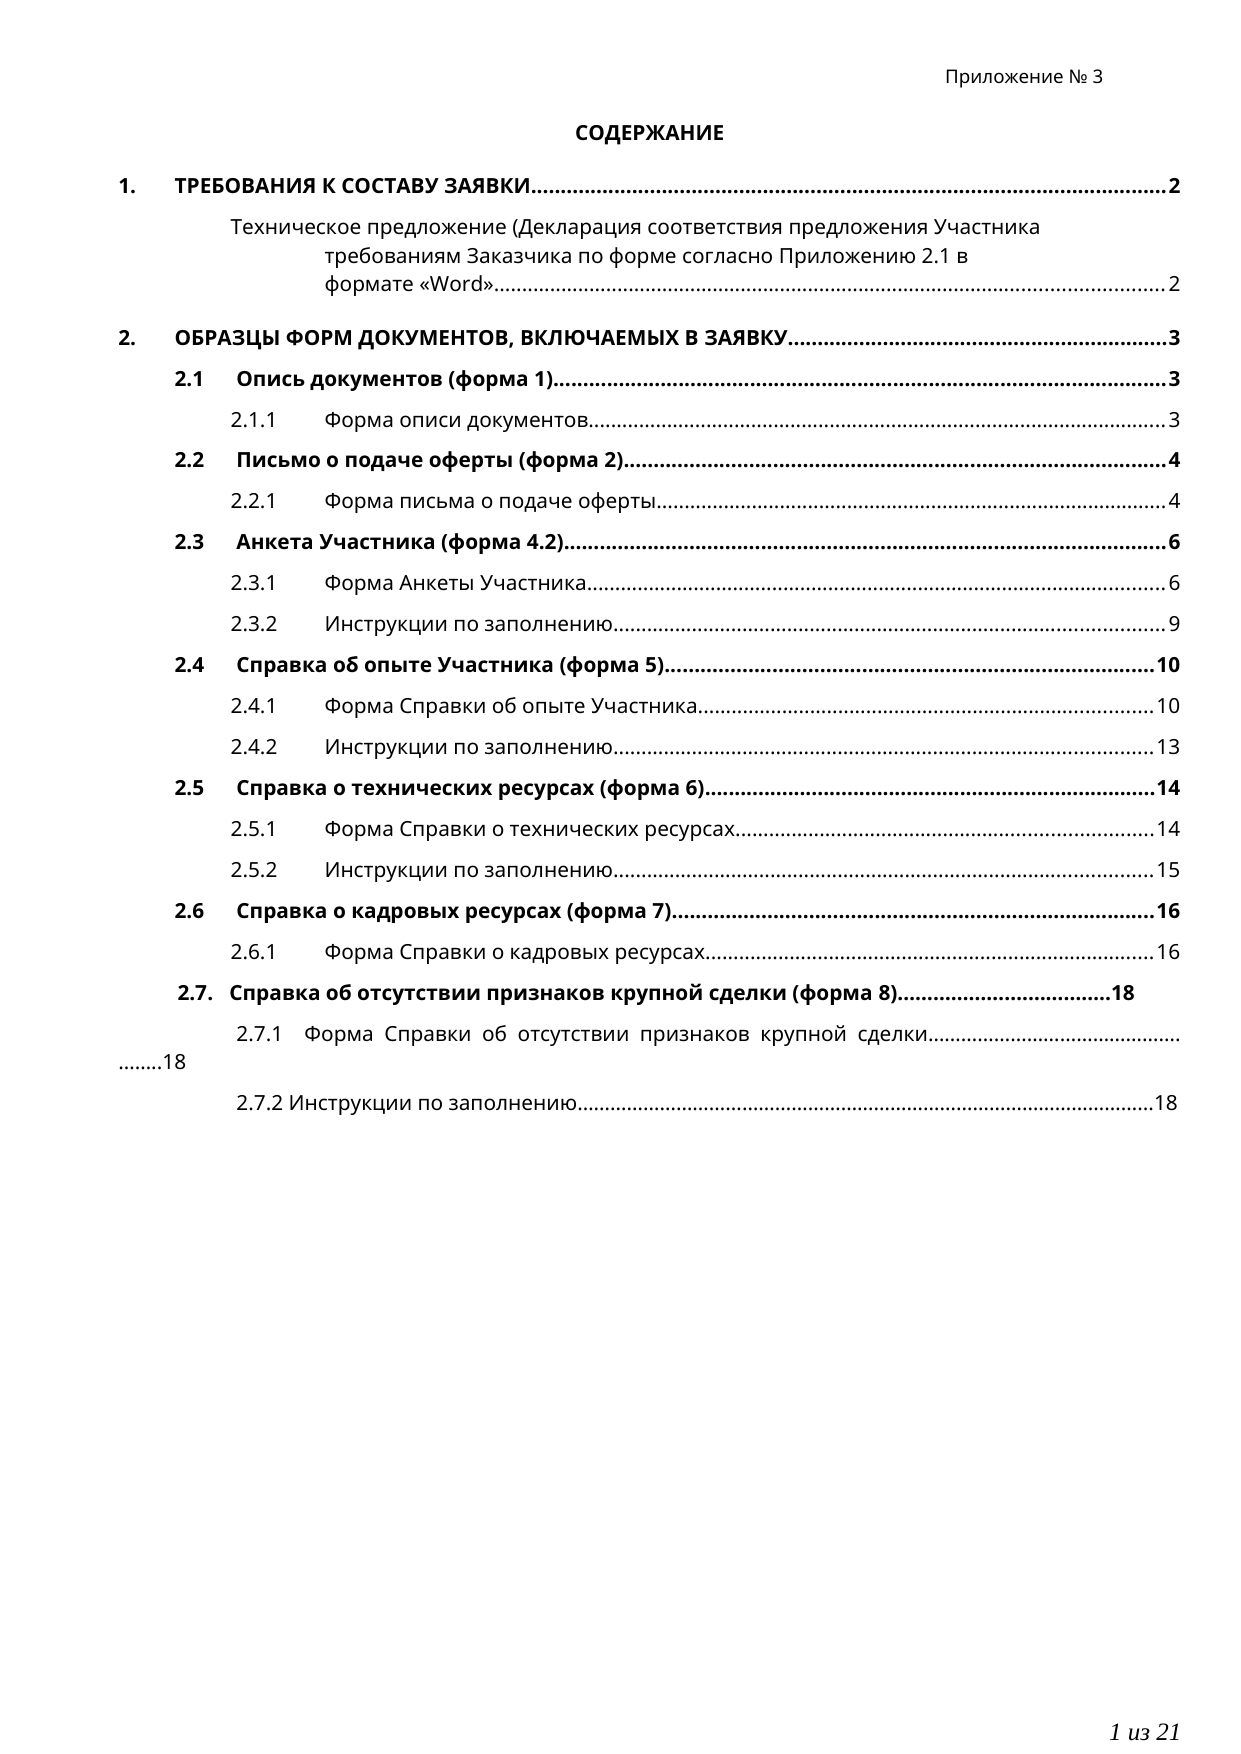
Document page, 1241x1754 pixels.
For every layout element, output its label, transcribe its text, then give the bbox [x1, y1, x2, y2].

list СОДЕРЖАНИЕ [118, 118, 1181, 147]
text 2.5.2 Инструкции по заполнению 15 [230, 855, 1063, 883]
text Техническое предложение (Декларация соответствия предложения Участника требованиям Заказчика по форме согласно Приложению 2.1 в формате «Word». 2 [230, 212, 1063, 298]
text 2.3.1 Форма Анкеты Участника 6 [230, 568, 1063, 597]
text 2.5 Справка о технических ресурсах (форма 6) 14 [174, 773, 1093, 802]
text 2.1.1 Форма описи документов 3 [230, 405, 1063, 433]
text 1. ТРЕБОВАНИЯ К СОСТАВУ ЗАЯВКИ 2 [118, 172, 1063, 200]
text 2.6.1 Форма Справки о кадровых ресурсах 16 [230, 937, 1063, 965]
text 2.3.2 Инструкции по заполнению 9 [230, 609, 1063, 638]
text 2.4.1 Форма Справки об опыте Участника 10 [230, 691, 1063, 720]
text 2.5.1 Форма Справки о технических ресурсах 14 [230, 814, 1063, 842]
text 2.2 Письмо о подаче оферты (форма 2) 4 [174, 446, 1093, 474]
text 2.7. Справка об отсутствии признаков крупной сделки (форма 8)………………….…………..18 [118, 978, 1181, 1006]
text 2.4 Справка об опыте Участника (форма 5) 10 [174, 650, 1093, 679]
text 2.6 Справка о кадровых ресурсах (форма 7) 16 [174, 896, 1093, 924]
text 2.3 Анкета Участника (форма 4.2) 6 [174, 527, 1093, 556]
text 2. ОБРАЗЦЫ ФОРМ ДОКУМЕНТОВ, ВКЛЮЧАЕМЫХ В ЗАЯВКУ 3 [118, 323, 1063, 351]
text 2.2.1 Форма письма о подаче оферты 4 [230, 487, 1063, 515]
text 2.7.1 Форма Справки об отсутствии признаков крупной сделки……………………………………….……..18 [118, 1019, 1181, 1076]
text 2.4.2 Инструкции по заполнению 13 [230, 732, 1063, 761]
text 2.1 Опись документов (форма 1) 3 [174, 364, 1093, 392]
text 2.7.2 Инструкции по заполнению…………………………………………………………………………………………...18 [118, 1088, 1181, 1117]
